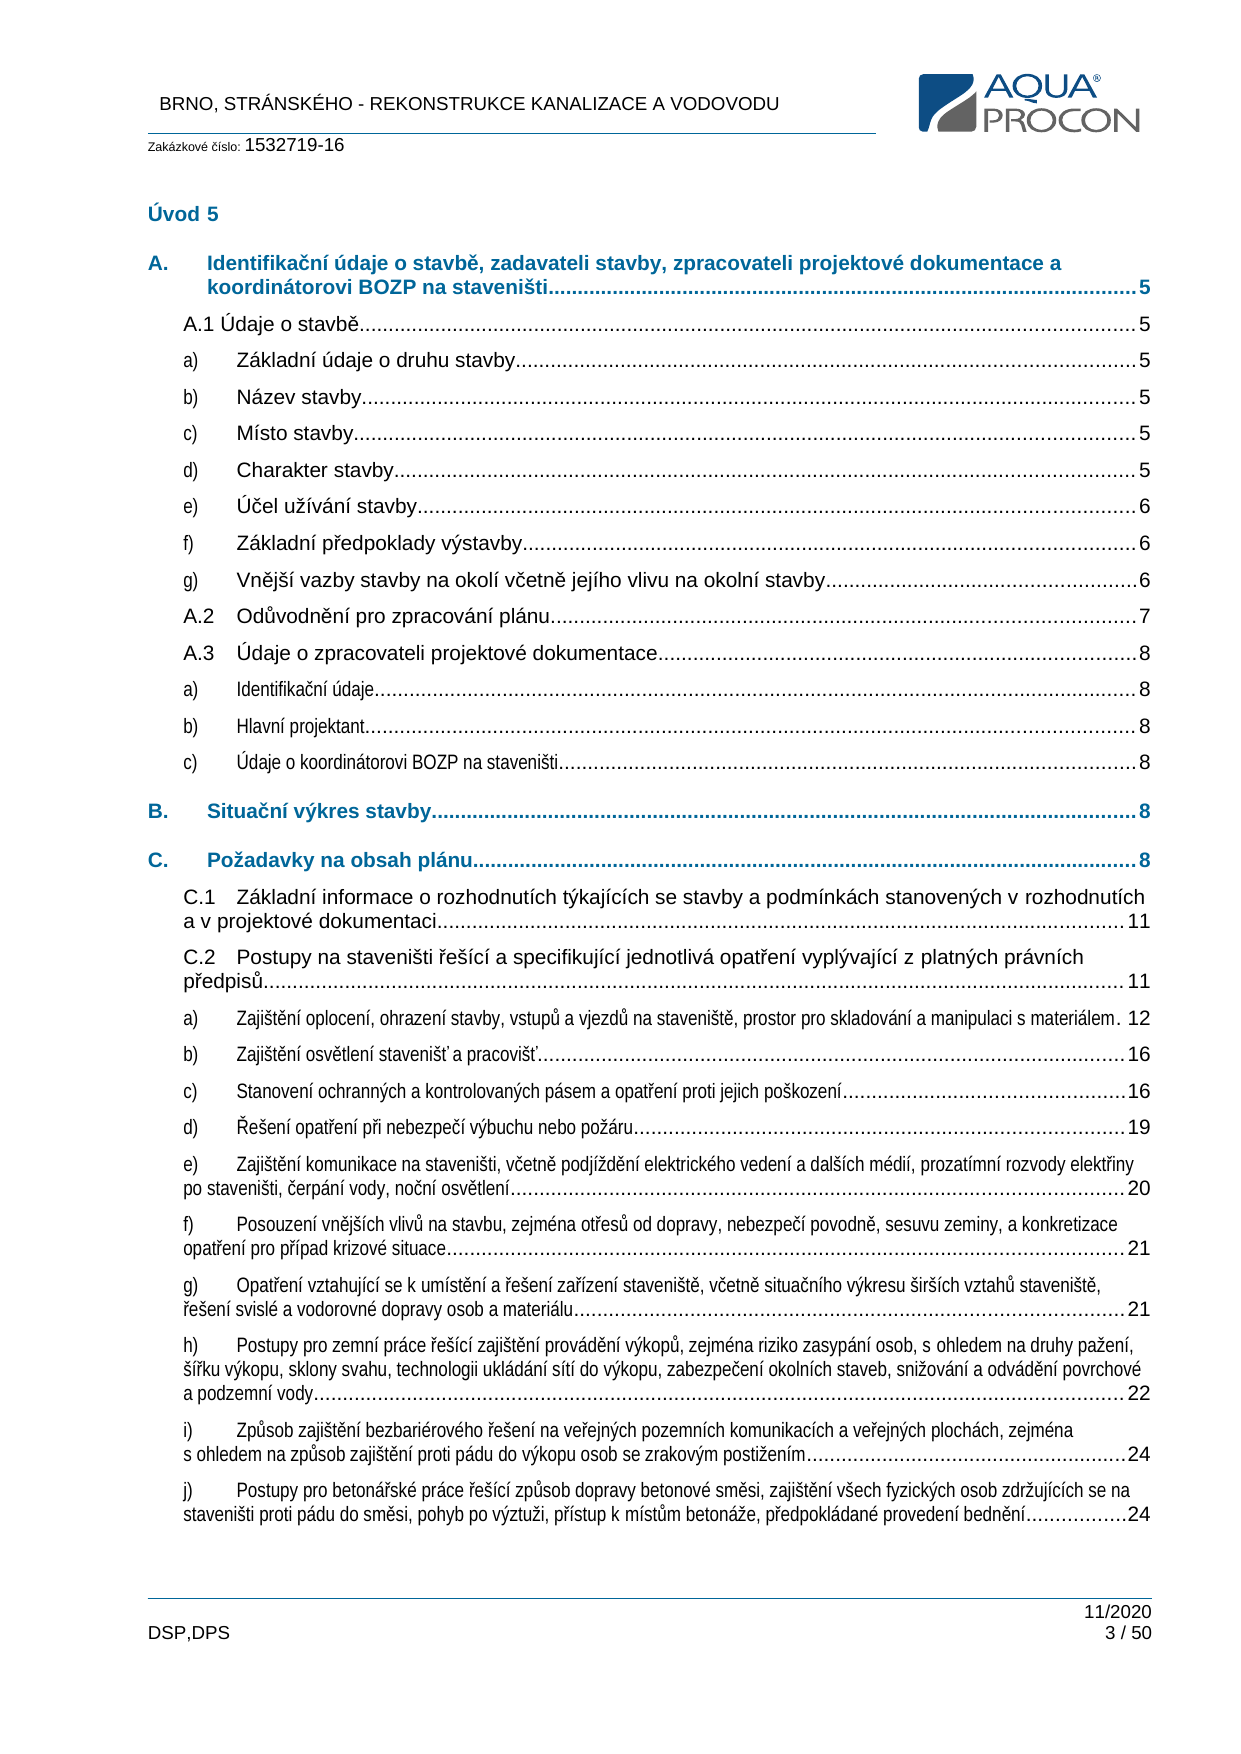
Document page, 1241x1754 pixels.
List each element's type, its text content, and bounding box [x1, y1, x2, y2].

text c) Údaje o koordinátorovi BOZP na staveništi 8 [183, 750, 1152, 774]
text j) Postupy pro betonářské práce řešící způsob dopravy betonové směsi, zajištění všech fyzických osob zdržujících se na staveništi proti pádu do směsi, pohyb po výztuži, přístup k místům betonáže, předpokládané provedení bednění 24 [183, 1478, 1152, 1526]
text d) Charakter stavby 5 [183, 458, 1152, 482]
text Úvod 5 [148, 202, 1152, 226]
text h) Postupy pro zemní práce řešící zajištění provádění výkopů, zejména riziko zasypání osob, s ohledem na druhy pažení, šířku výkopu, sklony svahu, technologii ukládání sítí do výkopu, zabezpečení okolních staveb, snižování a odvádění povrchové a podzemní vody 22 [183, 1333, 1152, 1405]
text C. Požadavky na obsah plánu 8 [148, 848, 1152, 872]
text a) Identifikační údaje 8 [183, 677, 1152, 701]
text A. Identifikační údaje o stavbě, zadavateli stavby, zpracovateli projektové dokumentace a koordinátorovi BOZP na staveništi 5 [148, 251, 1152, 299]
text d) Řešení opatření při nebezpečí výbuchu nebo požáru 19 [183, 1115, 1152, 1139]
text c) Místo stavby 5 [183, 421, 1152, 445]
text g) Vnější vazby stavby na okolí včetně jejího vlivu na okolní stavby 6 [183, 567, 1152, 591]
text C.2 Postupy na staveništi řešící a specifikující jednotlivá opatření vyplývající z platných právních předpisů 11 [183, 945, 1152, 993]
text A.3 Údaje o zpracovateli projektové dokumentace 8 [183, 640, 1152, 664]
text C.1 Základní informace o rozhodnutích týkajících se stavby a podmínkách stanovených v rozhodnutích a v projektové dokumentaci 11 [183, 884, 1152, 932]
text e) Zajištění komunikace na staveništi, včetně podjíždění elektrického vedení a dalších médií, prozatímní rozvody elektřiny po staveništi, čerpání vody, noční osvětlení 20 [183, 1152, 1152, 1199]
text b) Název stavby 5 [183, 384, 1152, 409]
text a) Zajištění oplocení, ohrazení stavby, vstupů a vjezdů na staveniště, prostor pro skladování a manipulaci s materiálem 12 [183, 1005, 1152, 1029]
text f) Základní předpoklady výstavby 6 [183, 531, 1152, 555]
text e) Účel užívání stavby 6 [183, 494, 1152, 518]
text A.1 Údaje o stavbě 5 [183, 312, 1152, 336]
text A.2 Odůvodnění pro zpracování plánu 7 [183, 604, 1152, 628]
text b) Zajištění osvětlení stavenišť a pracovišť 16 [183, 1042, 1152, 1066]
text a) Základní údaje o druhu stavby 5 [183, 348, 1152, 372]
text i) Způsob zajištění bezbariérového řešení na veřejných pozemních komunikacích a veřejných plochách, zejména s ohledem na způsob zajištění proti pádu do výkopu osob se zrakovým postižením 24 [183, 1418, 1152, 1466]
text g) Opatření vztahující se k umístění a řešení zařízení staveniště, včetně situačního výkresu širších vztahů staveniště, řešení svislé a vodorovné dopravy osob a materiálu 21 [183, 1273, 1152, 1321]
text f) Posouzení vnějších vlivů na stavbu, zejména otřesů od dopravy, nebezpečí povodně, sesuvu zeminy, a konkretizace opatření pro případ krizové situace 21 [183, 1212, 1152, 1260]
text c) Stanovení ochranných a kontrolovaných pásem a opatření proti jejich poškození 16 [183, 1078, 1152, 1102]
text b) Hlavní projektant 8 [183, 713, 1152, 737]
text B. Situační výkres stavby 8 [148, 799, 1152, 823]
